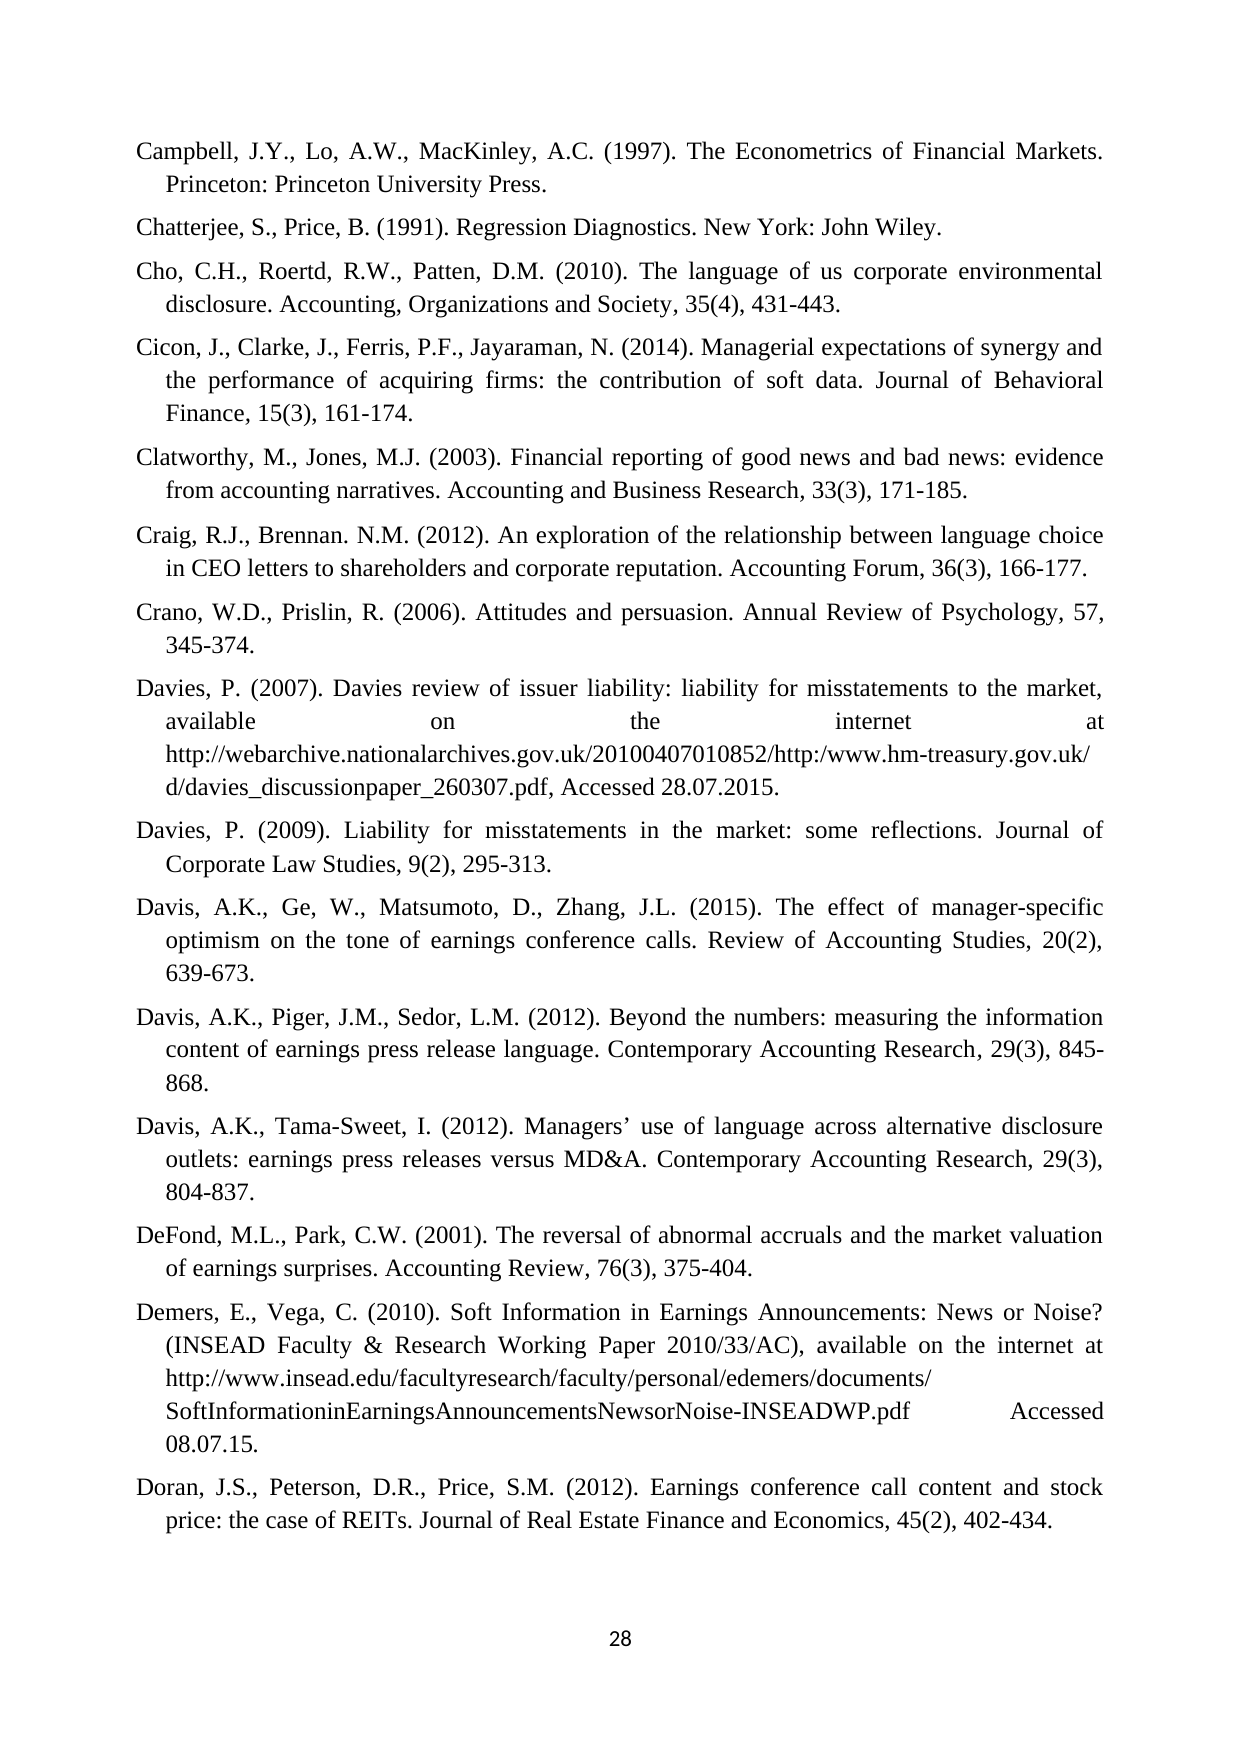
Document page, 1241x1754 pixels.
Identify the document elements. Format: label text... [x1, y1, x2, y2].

text Davis, A.K., Tama-Sweet, I. (2012). Managers’ use of language across alternative disclosure outlets: earnings press releases versus MD&A. Contemporary Accounting Research, 29(3), 804-837. [136, 1111, 1104, 1206]
text Chatterjee, S., Price, B. (1991). Regression Diagnostics. New York: John Wiley. [136, 212, 1104, 241]
text Doran, J.S., Peterson, D.R., Price, S.M. (2012). Earnings conference call content and stock price: the case of REITs. Journal of Real Estate Finance and Economics, 45(2), 402-434. [136, 1472, 1104, 1534]
text Cho, C.H., Roertd, R.W., Patten, D.M. (2010). The language of us corporate environmental disclosure. Accounting, Organizations and Society, 35(4), 431-443. [136, 256, 1104, 317]
text Davis, A.K., Piger, J.M., Sedor, L.M. (2012). Beyond the numbers: measuring the information content of earnings press release language. Contemporary Accounting Research, 29(3), 845-868. [136, 1002, 1104, 1096]
text Craig, R.J., Brennan. N.M. (2012). An exploration of the relationship between language choice in CEO letters to shareholders and corporate reputation. Accounting Forum, 36(3), 166-177. [136, 520, 1104, 582]
text Clatworthy, M., Jones, M.J. (2003). Financial reporting of good news and bad news: evidence from accounting narratives. Accounting and Business Research, 33(3), 171-185. [136, 442, 1104, 503]
text Demers, E., Vega, C. (2010). Soft Information in Earnings Announcements: News or Noise? (INSEAD Faculty & Research Working Paper 2010/33/AC), available on the internet at http://www.insead.edu/facultyresearch/faculty/personal/edemers/documents/SoftInformationinEarningsAnnouncementsNewsorNoise-INSEADWP.pdf Accessed 08.07.15. [136, 1297, 1104, 1458]
text DeFond, M.L., Park, C.W. (2001). The reversal of abnormal accruals and the market valuation of earnings surprises. Accounting Review, 76(3), 375-404. [136, 1221, 1104, 1282]
text Crano, W.D., Prislin, R. (2006). Attitudes and persuasion. Annual Review of Psychology, 57, 345-374. [136, 597, 1104, 658]
text Davies, P. (2009). Liability for misstatements in the market: some reflections. Journal of Corporate Law Studies, 9(2), 295-313. [136, 816, 1104, 877]
text Davis, A.K., Ge, W., Matsumoto, D., Zhang, J.L. (2015). The effect of manager-specific optimism on the tone of earnings conference calls. Review of Accounting Studies, 20(2), 639-673. [136, 892, 1104, 987]
text Cicon, J., Clarke, J., Ferris, P.F., Jayaraman, N. (2014). Managerial expectations of synergy and the performance of acquiring firms: the contribution of soft data. Journal of Behavioral Finance, 15(3), 161-174. [136, 332, 1104, 427]
text Davies, P. (2007). Davies review of issuer liability: liability for misstatements to the market, available on the internet at http://webarchive.nationalarchives.gov.uk/20100407010852/http:/www.hm-treasury.gov.uk/d/davies_discussionpaper_260307.pdf, Accessed 28.07.2015. [136, 673, 1104, 801]
text Campbell, J.Y., Lo, A.W., MacKinley, A.C. (1997). The Econometrics of Financial Markets. Princeton: Princeton University Press. [136, 136, 1104, 198]
